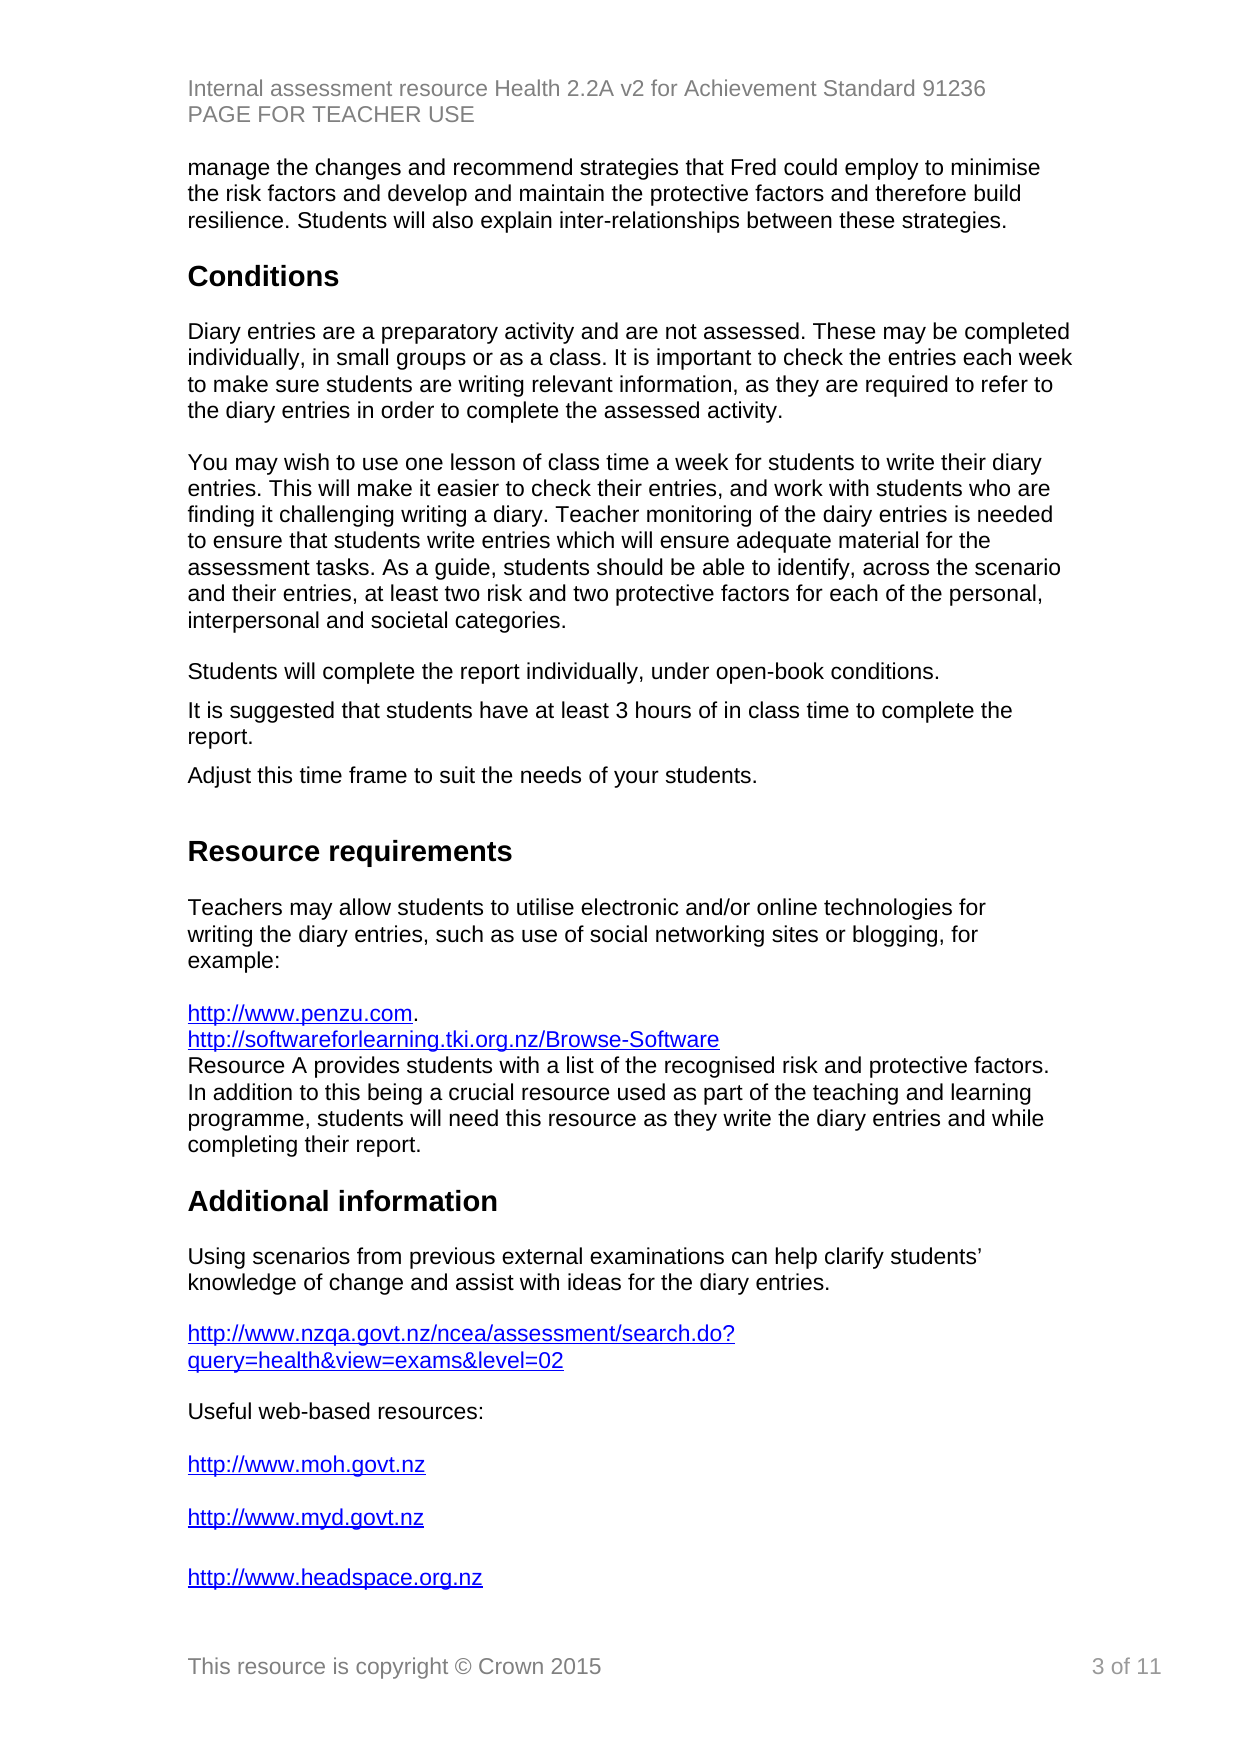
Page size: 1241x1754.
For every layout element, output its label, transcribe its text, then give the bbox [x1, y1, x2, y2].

subtitle http://www.moh.govt.nz [187, 1451, 1048, 1477]
subtitle http://www.headspace.org.nz [187, 1563, 1206, 1590]
subtitle You may wish to use one lesson of class time a week for students to write their diary entries. This will make it easier to check their entries, and work with students who are finding it challenging writing a diary. Teacher monitoring of the dairy entries is needed to ensure that students write entries which will ensure adequate material for the assessment tasks. As a guide, students should be able to identify, across the scenario and their entries, at least two risk and two protective factors for each of the personal, interpersonal and societal categories. [187, 448, 1074, 633]
text It is suggested that students have at least 3 hours of in class time to complete the report. [187, 697, 1053, 749]
subtitle Useful web-based resources: [187, 1398, 1048, 1424]
subtitle http://www.myd.govt.nz [187, 1503, 1206, 1530]
text http://www.penzu.com. [187, 1000, 1053, 1026]
subtitle Diary entries are a preparatory activity and are not assessed. These may be completed individually, in small groups or as a class. It is important to check the entries each week to make sure students are writing relevant information, as they are required to refer to the diary entries in order to complete the assessed activity. [187, 318, 1074, 423]
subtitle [187, 154, 1063, 233]
text Adjust this time frame to suit the needs of your students. [187, 762, 1053, 788]
text Teachers may allow students to utilise electronic and/or online technologies for writing the diary entries, such as use of social networking sites or blogging, for example: [187, 894, 1053, 973]
subtitle Using scenarios from previous external examinations can help clarify students’ knowledge of change and assist with ideas for the diary entries. [187, 1243, 1048, 1295]
subtitle Conditions [187, 259, 1206, 293]
subtitle Students will complete the report individually, under open-book conditions. [187, 658, 1074, 684]
subtitle Additional information [187, 1184, 1206, 1218]
subtitle Resource A provides students with a list of the recognised risk and protective factors. In addition to this being a crucial resource used as part of the teaching and learning programme, students will need this resource as they write the diary entries and while completing their report. [187, 1052, 1059, 1158]
subtitle http://www.nzqa.govt.nz/ncea/assessment/search.do?query=health&view=exams&level=02 [187, 1320, 1048, 1373]
subtitle http://softwareforlearning.tki.org.nz/Browse-Software [187, 1026, 1206, 1052]
subtitle Resource requirements [187, 834, 1206, 868]
